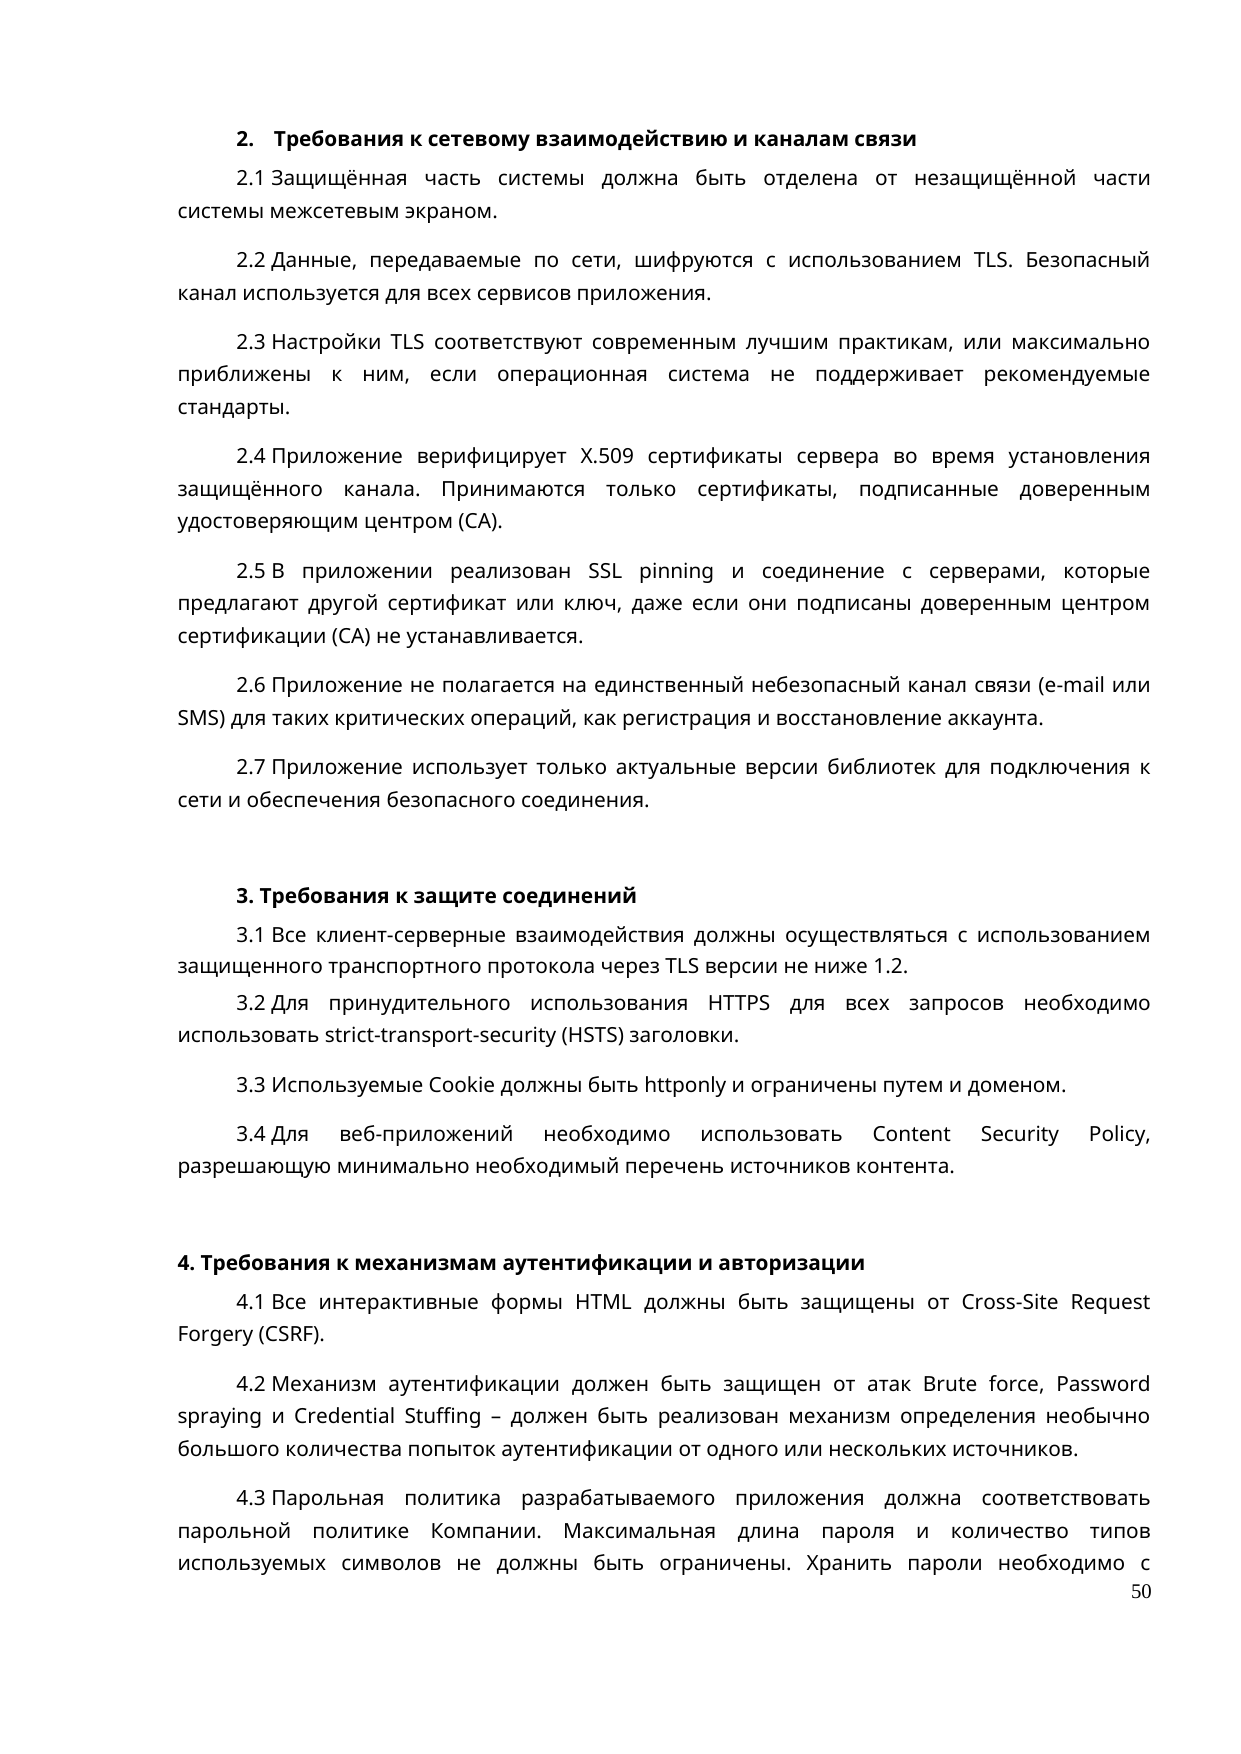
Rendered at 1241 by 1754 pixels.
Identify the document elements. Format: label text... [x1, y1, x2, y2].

list Приложение использует только актуальные версии библиотек для подключения к сети и обеспечения безопасного соединения. [177, 752, 1152, 813]
list Приложение верифицирует X.509 сертификаты сервера во время установления защищённого канала. Принимаются только сертификаты, подписанные доверенным удостоверяющим центром (CA). [177, 441, 1152, 535]
list Данные, передаваемые по сети, шифруются с использованием TLS. Безопасный канал используется для всех сервисов приложения. [177, 245, 1152, 306]
list Настройки TLS соответствуют современным лучшим практикам, или максимально приближены к ним, если операционная система не поддерживает рекомендуемые стандарты. [177, 327, 1152, 421]
list Механизм аутентификации должен быть защищен от атак Brute force, Password spraying и Credential Stuffing – должен быть реализован механизм определения необычно большого количества попыток аутентификации от одного или нескольких источников. [177, 1369, 1152, 1462]
list Требования к сетевому взаимодействию и каналам связи [236, 124, 1152, 153]
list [177, 1483, 1152, 1577]
list Все клиент-серверные взаимодействия должны осуществляться с использованием защищенного транспортного протокола через TLS версии не ниже 1.2. [177, 920, 1152, 979]
list Приложение не полагается на единственный небезопасный канал связи (e-mail или SMS) для таких критических операций, как регистрация и восстановление аккаунта. [177, 670, 1152, 731]
text 3. Требования к защите соединений [236, 881, 1152, 910]
list Все интерактивные формы HTML должны быть защищены от Cross-Site Request Forgery (CSRF). [177, 1287, 1152, 1348]
list Используемые Cookie должны быть httponly и ограничены путем и доменом. [177, 1070, 1152, 1098]
list Требования к механизмам аутентификации и авторизации [177, 1248, 1152, 1277]
list В приложении реализован SSL pinning и соединение с серверами, которые предлагают другой сертификат или ключ, даже если они подписаны доверенным центром сертификации (CA) не устанавливается. [177, 556, 1152, 649]
list Для веб-приложений необходимо использовать Content Security Policy, разрешающую минимально необходимый перечень источников контента. [177, 1119, 1152, 1180]
list Для принудительного использования HTTPS для всех запросов необходимо использовать strict-transport-security (HSTS) заголовки. [177, 988, 1152, 1049]
list Защищённая часть системы должна быть отделена от незащищённой части системы межсетевым экраном. [177, 163, 1152, 224]
